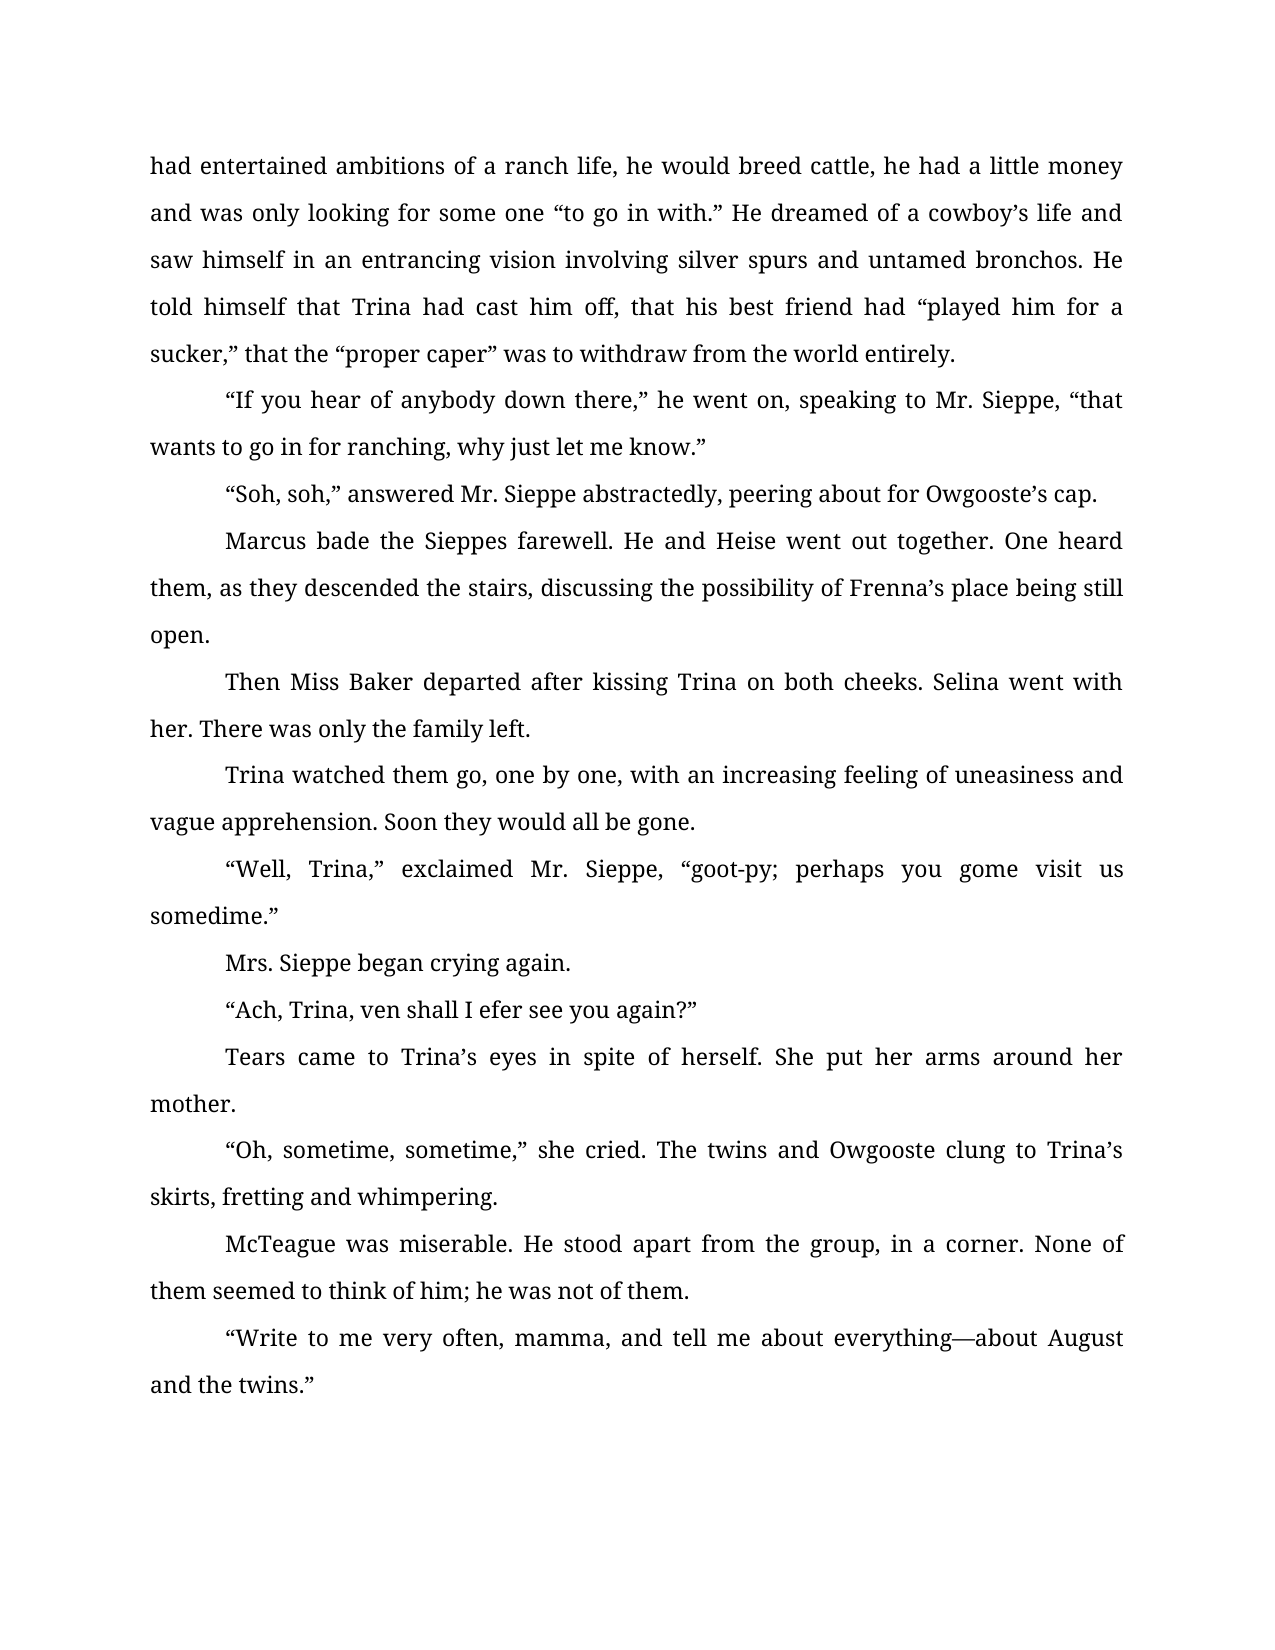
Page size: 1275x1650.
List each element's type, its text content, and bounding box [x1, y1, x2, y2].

text “Write to me very often, mamma, and tell me about everything—about August and the twins.” [150, 1322, 1125, 1400]
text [150, 150, 1125, 369]
text “Soh, soh,” answered Mr. Sieppe abstractedly, peering about for Owgooste’s cap. [150, 478, 1125, 509]
text “Well, Trina,” exclaimed Mr. Sieppe, “goot-py; perhaps you gome visit us somedime.” [150, 853, 1125, 931]
text McTeague was miserable. He stood apart from the group, in a corner. None of them seemed to think of him; he was not of them. [150, 1228, 1125, 1306]
text Tears came to Trina’s eyes in spite of herself. She put her arms around her mother. [150, 1041, 1125, 1119]
text Then Miss Baker departed after kissing Trina on both cheeks. Selina went with her. There was only the family left. [150, 666, 1125, 744]
text Marcus bade the Sieppes farewell. He and Heise went out together. One heard them, as they descended the stairs, discussing the possibility of Frenna’s place being still open. [150, 525, 1125, 650]
text “If you hear of anybody down there,” he went on, speaking to Mr. Sieppe, “that wants to go in for ranching, why just let me know.” [150, 384, 1125, 462]
text “Oh, sometime, sometime,” she cried. The twins and Owgooste clung to Trina’s skirts, fretting and whimpering. [150, 1134, 1125, 1212]
text Trina watched them go, one by one, with an increasing feeling of uneasiness and vague apprehension. Soon they would all be gone. [150, 759, 1125, 837]
text “Ach, Trina, ven shall I efer see you again?” [150, 994, 1125, 1025]
text Mrs. Sieppe began crying again. [150, 947, 1125, 978]
